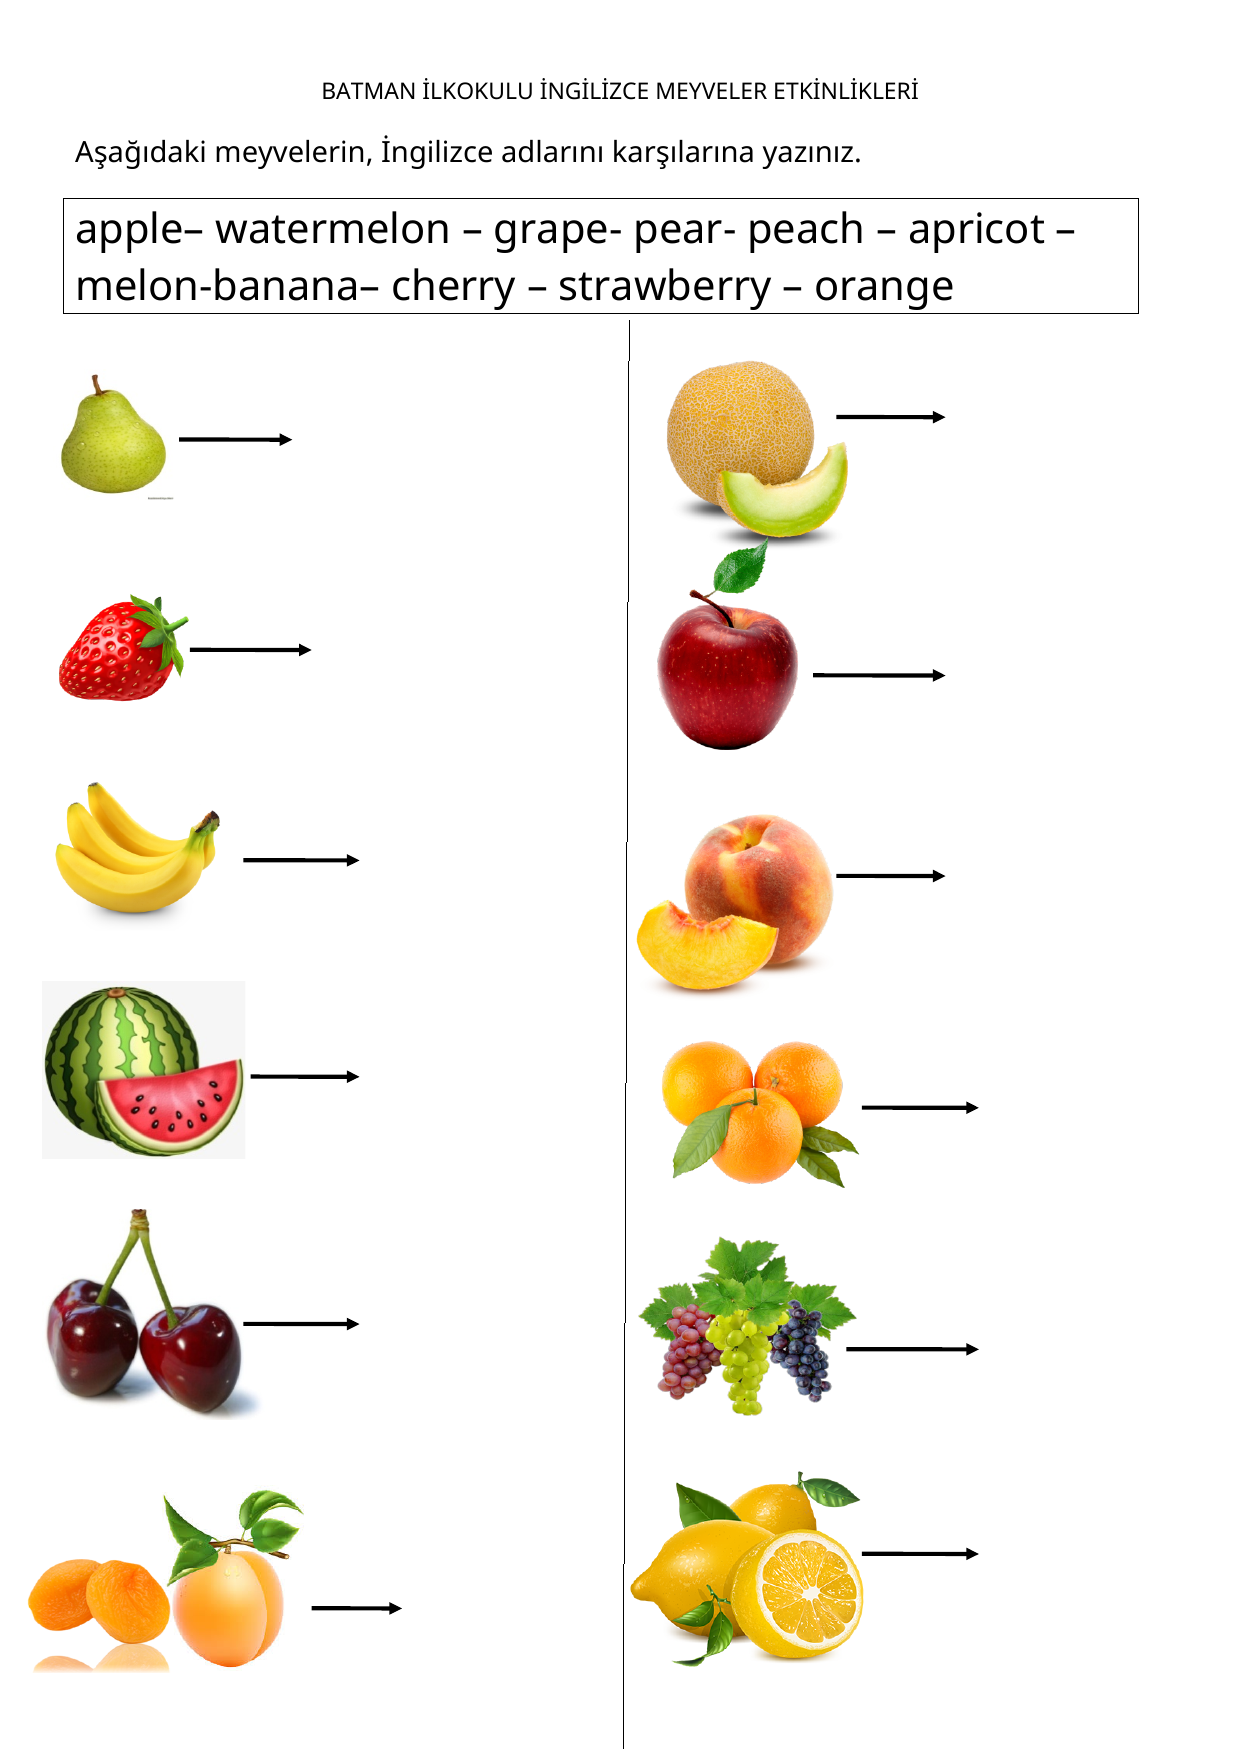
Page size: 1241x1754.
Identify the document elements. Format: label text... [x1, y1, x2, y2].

picture [42, 981, 246, 1159]
picture [50, 762, 224, 937]
table_header apple– watermelon – grape- pear- peach – apricot –melon-banana– cherry – strawberry – orange [64, 199, 1138, 313]
text BATMAN İLKOKULU İNGİLİZCE MEYVELER ETKİNLİKLERİ [75, 75, 1165, 106]
picture [627, 1466, 866, 1673]
picture [621, 338, 865, 750]
picture [636, 813, 834, 1001]
picture [661, 1041, 860, 1188]
picture [636, 1232, 859, 1420]
text Aşağıdaki meyvelerin, İngilizce adlarını karşılarına yazınız. [75, 132, 1165, 171]
picture [50, 369, 175, 500]
picture [24, 1485, 312, 1673]
picture [51, 581, 192, 722]
picture [42, 1209, 267, 1420]
